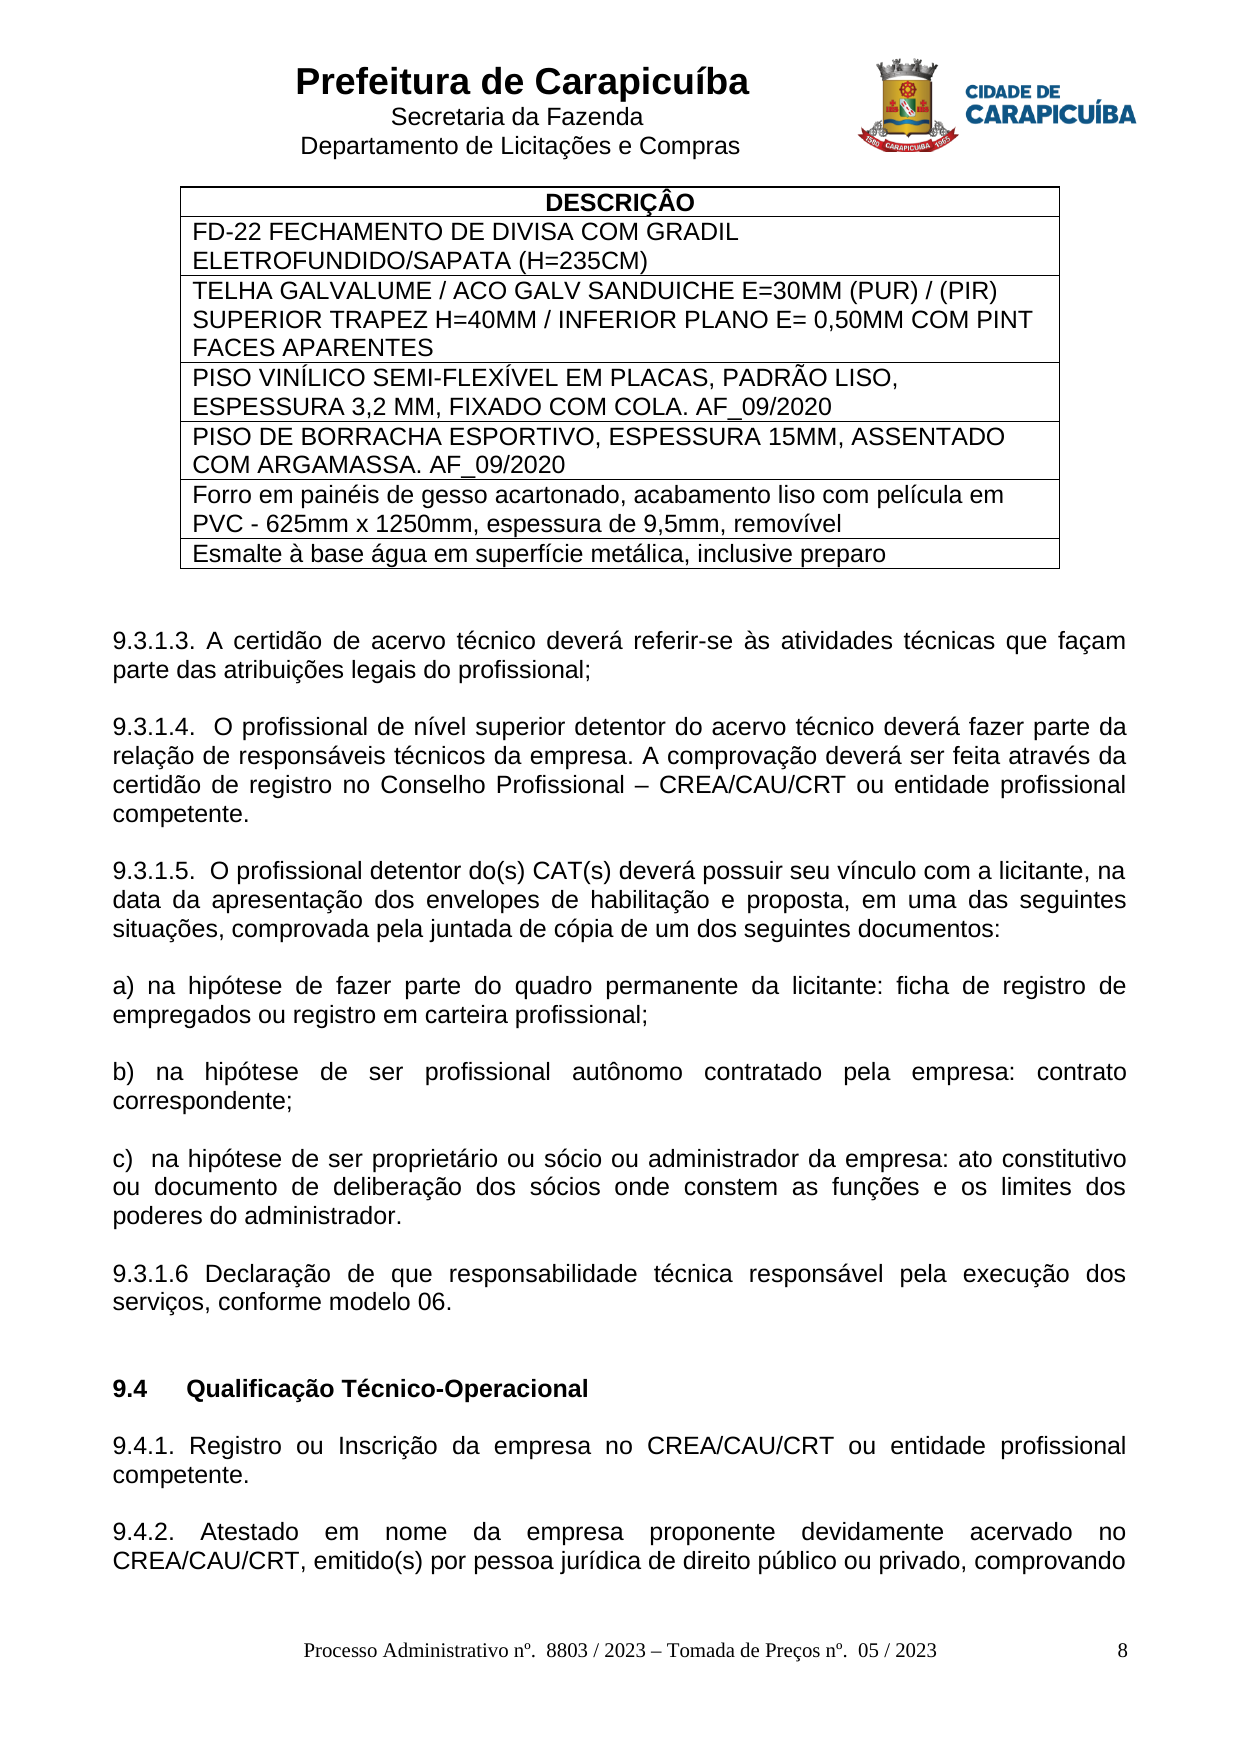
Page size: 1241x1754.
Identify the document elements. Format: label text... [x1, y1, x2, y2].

text 9.4.2. Atestado em nome da empresa proponente devidamente acervado no CREA/CAU/CRT, emitido(s) por pessoa jurídica de direito público ou privado, comprovando [112, 1517, 1128, 1575]
text 9.4 Qualificação Técnico-Operacional [112, 1373, 1128, 1402]
table_cell PISO VINÍLICO SEMI-FLEXÍVEL EM PLACAS, PADRÃO LISO, ESPESSURA 3,2 MM, FIXADO COM COLA. AF_09/2020 [181, 363, 1059, 421]
table_cell PISO DE BORRACHA ESPORTIVO, ESPESSURA 15MM, ASSENTADO COM ARGAMASSA. AF_09/2020 [181, 422, 1059, 479]
text 9.3.1.6 Declaração de que responsabilidade técnica responsável pela execução dos serviços, conforme modelo 06. [112, 1258, 1128, 1316]
table_cell FD-22 FECHAMENTO DE DIVISA COM GRADIL ELETROFUNDIDO/SAPATA (H=235CM) [181, 217, 1059, 275]
text 9.3.1.4. O profissional de nível superior detentor do acervo técnico deverá fazer parte da relação de responsáveis técnicos da empresa. A comprovação deverá ser feita através da certidão de registro no Conselho Profissional – CREA/CAU/CRT ou entidade profissional competente. [112, 712, 1128, 827]
table_header DESCRIÇÂO [181, 188, 1059, 216]
text 9.3.1.5. O profissional detentor do(s) CAT(s) deverá possuir seu vínculo com a licitante, na data da apresentação dos envelopes de habilitação e proposta, em uma das seguintes situações, comprovada pela juntada de cópia de um dos seguintes documentos: [112, 856, 1128, 942]
table_cell Forro em painéis de gesso acartonado, acabamento liso com película em PVC - 625mm x 1250mm, espessura de 9,5mm, removível [181, 480, 1059, 538]
picture [857, 57, 1139, 152]
table_cell TELHA GALVALUME / ACO GALV SANDUICHE E=30MM (PUR) / (PIR) SUPERIOR TRAPEZ H=40MM / INFERIOR PLANO E= 0,50MM COM PINT FACES APARENTES [181, 276, 1059, 362]
text a) na hipótese de fazer parte do quadro permanente da licitante: ficha de registro de empregados ou registro em carteira profissional; [112, 971, 1128, 1028]
table_cell Esmalte à base água em superfície metálica, inclusive preparo [181, 539, 1059, 567]
text b) na hipótese de ser profissional autônomo contratado pela empresa: contrato correspondente; [112, 1057, 1128, 1115]
text 9.4.1. Registro ou Inscrição da empresa no CREA/CAU/CRT ou entidade profissional competente. [112, 1431, 1128, 1488]
text c) na hipótese de ser proprietário ou sócio ou administrador da empresa: ato constitutivo ou documento de deliberação dos sócios onde constem as funções e os limites dos poderes do administrador. [112, 1143, 1128, 1230]
text 9.3.1.3. A certidão de acervo técnico deverá referir-se às atividades técnicas que façam parte das atribuições legais do profissional; [112, 626, 1128, 683]
